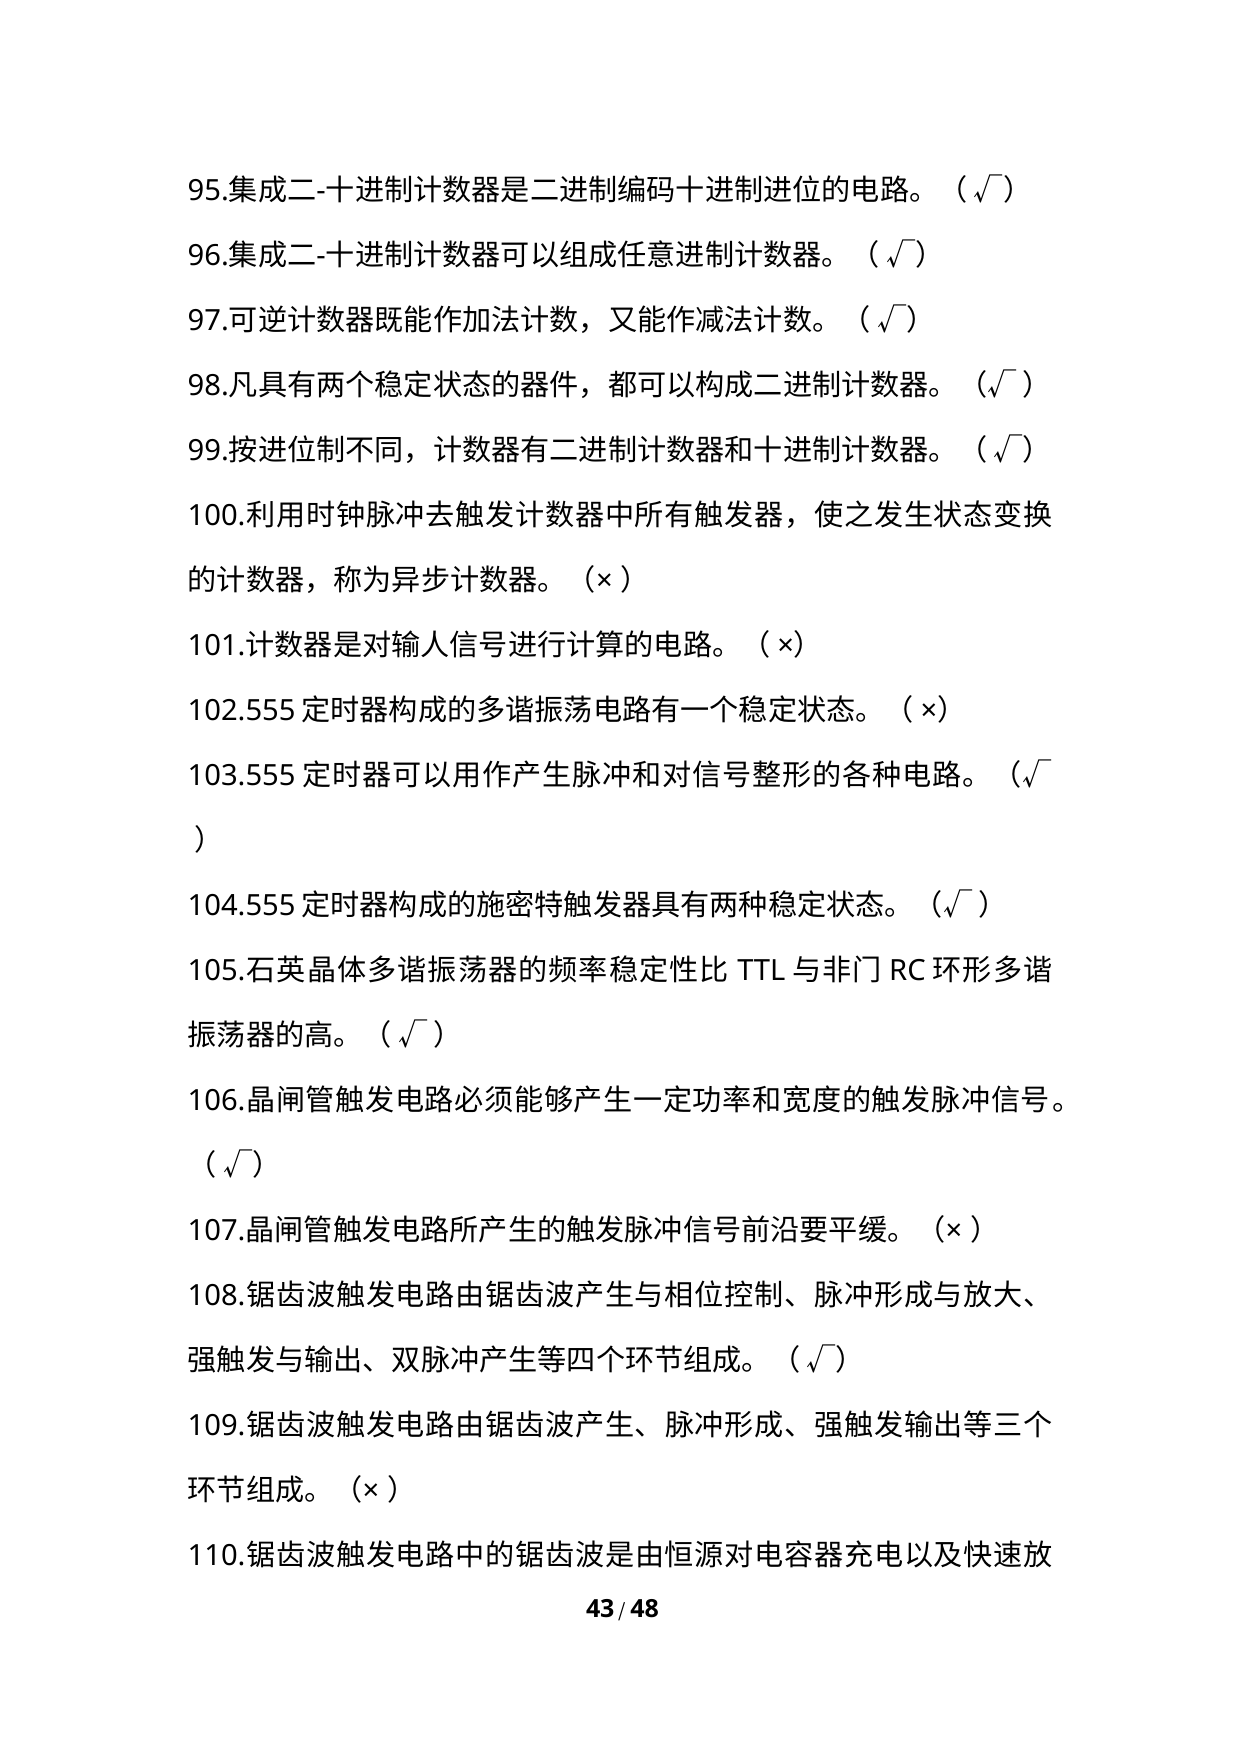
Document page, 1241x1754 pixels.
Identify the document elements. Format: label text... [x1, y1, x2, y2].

text 108.锯齿波触发电路由锯齿波产生与相位控制、脉冲形成与放大、强触发与输出、双脉冲产生等四个环节组成。（ √） [187, 1261, 1053, 1391]
text 97.可逆计数器既能作加法计数，又能作减法计数。（ √） [187, 286, 1053, 351]
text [187, 1521, 1053, 1586]
text 104.555定时器构成的施密特触发器具有两种稳定状态。（√ ） [187, 871, 1053, 936]
text 107.晶闸管触发电路所产生的触发脉冲信号前沿要平缓。（× ） [187, 1196, 1053, 1261]
text 98.凡具有两个稳定状态的器件，都可以构成二进制计数器。（√ ） [187, 351, 1053, 416]
text 101.计数器是对输人信号进行计算的电路。（ ×） [187, 611, 1053, 676]
text 95.集成二-十进制计数器是二进制编码十进制进位的电路。（ √） [187, 156, 1053, 221]
text 103.555定时器可以用作产生脉冲和对信号整形的各种电路。（√ ） [187, 741, 1053, 871]
text 106.晶闸管触发电路必须能够产生一定功率和宽度的触发脉冲信号。（ √） [187, 1066, 1053, 1196]
text 100.利用时钟脉冲去触发计数器中所有触发器，使之发生状态变换的计数器，称为异步计数器。（× ） [187, 481, 1053, 611]
text 105.石英晶体多谐振荡器的频率稳定性比TTL与非门RC环形多谐振荡器的高。（ √ ） [187, 936, 1053, 1066]
text 96.集成二-十进制计数器可以组成任意进制计数器。（ √） [187, 221, 1053, 286]
text 102.555定时器构成的多谐振荡电路有一个稳定状态。（ ×） [187, 676, 1053, 741]
text 99.按进位制不同，计数器有二进制计数器和十进制计数器。（ √） [187, 416, 1053, 481]
text 109.锯齿波触发电路由锯齿波产生、脉冲形成、强触发输出等三个环节组成。（× ） [187, 1391, 1053, 1521]
